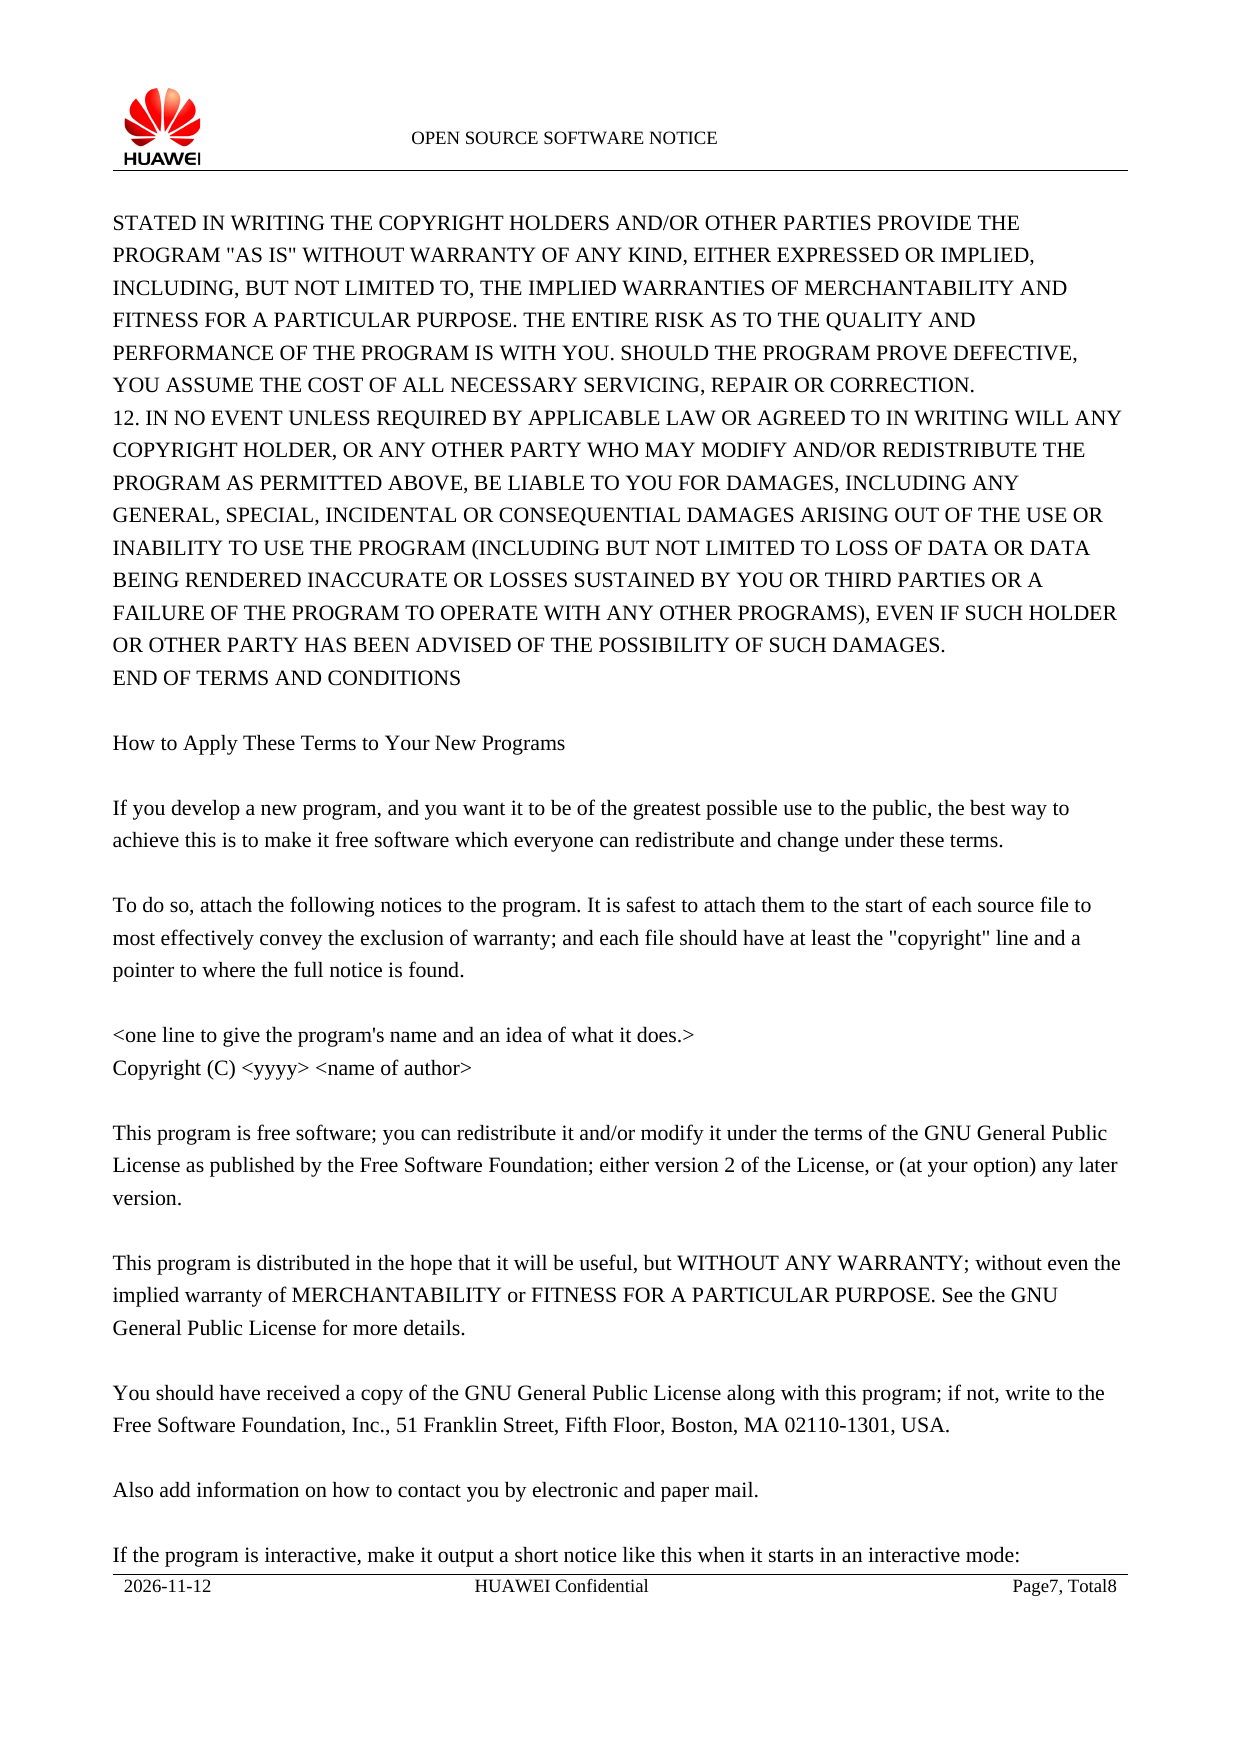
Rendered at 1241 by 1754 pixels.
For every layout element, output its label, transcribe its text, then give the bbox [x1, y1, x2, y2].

picture [124, 88, 201, 165]
